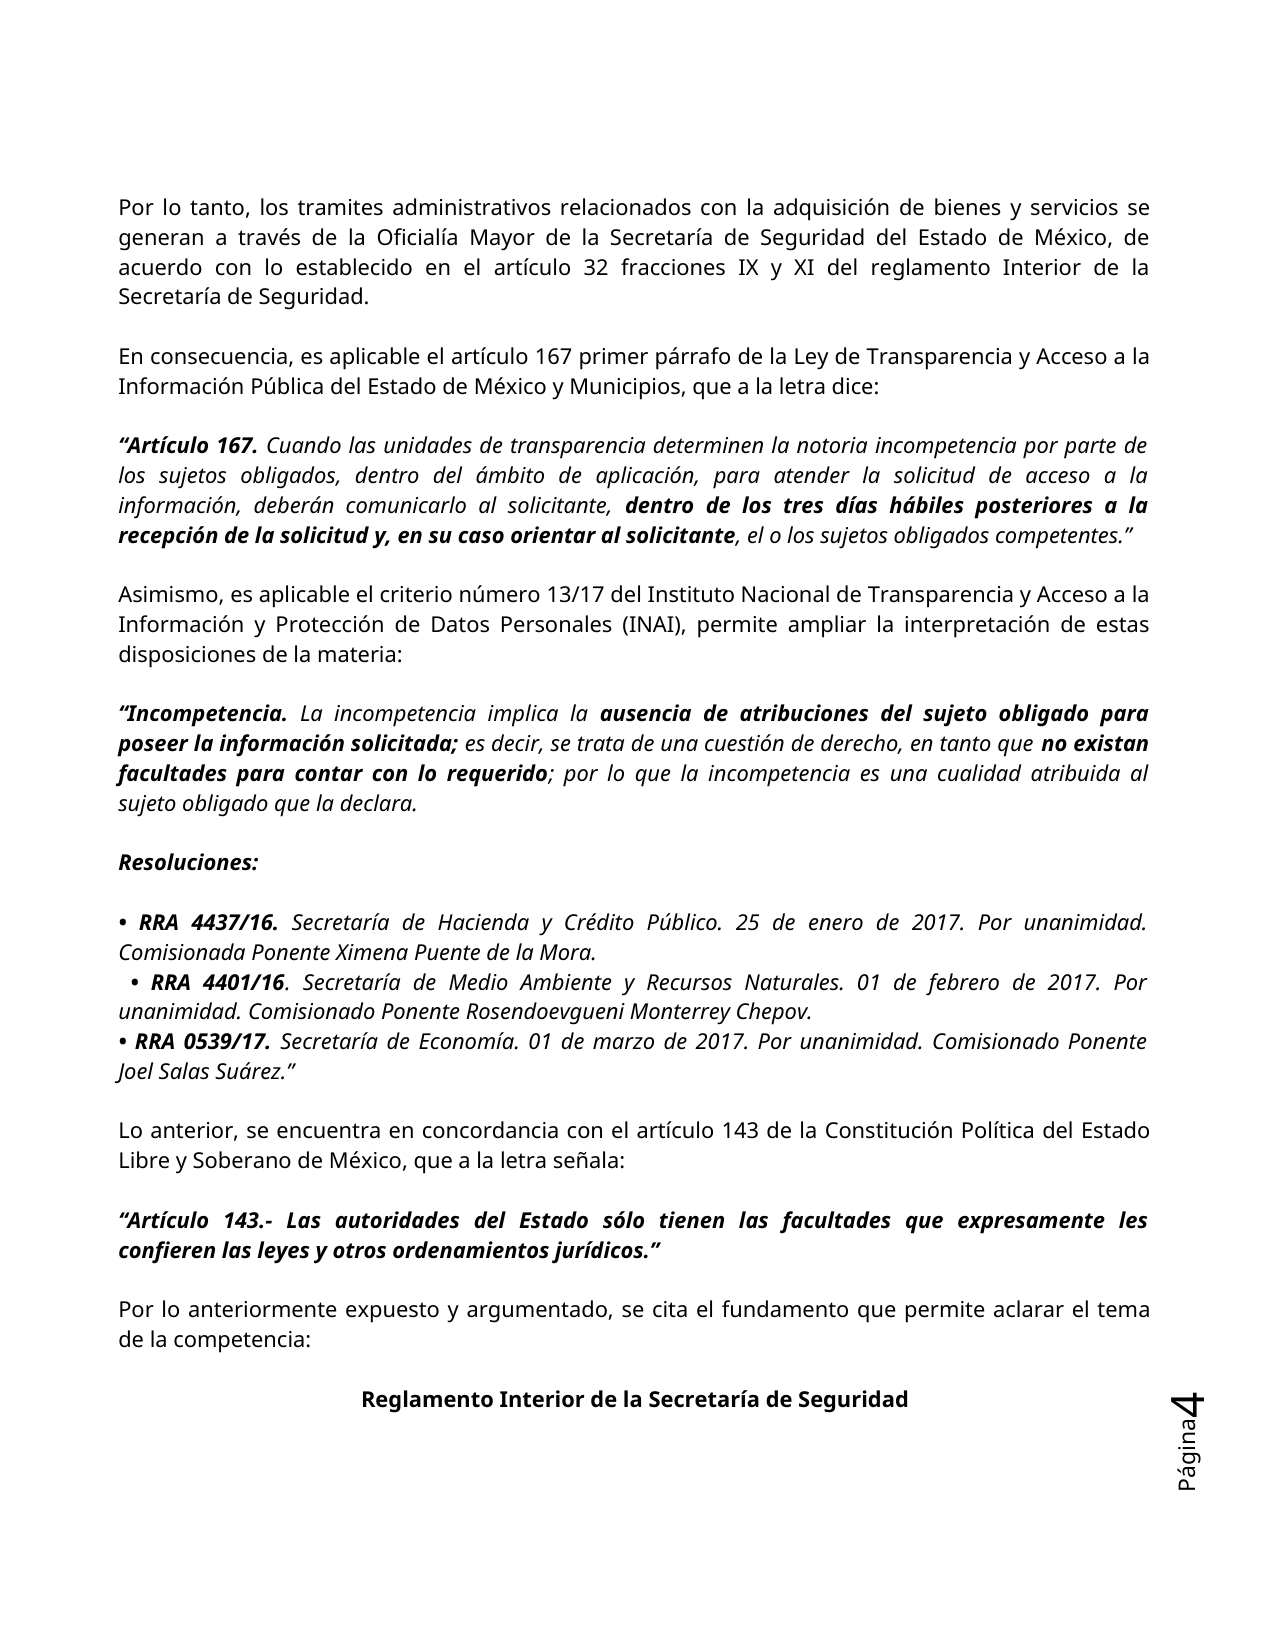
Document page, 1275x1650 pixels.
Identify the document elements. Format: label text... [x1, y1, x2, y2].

text En consecuencia, es aplicable el artículo 167 primer párrafo de la Ley de Transparencia y Acceso a la Información Pública del Estado de México y Municipios, que a la letra dice: [118, 341, 1152, 401]
text Reglamento Interior de la Secretaría de Seguridad [118, 1384, 1152, 1413]
text Asimismo, es aplicable el criterio número 13/17 del Instituto Nacional de Transparencia y Acceso a la Información y Protección de Datos Personales (INAI), permite ampliar la interpretación de estas disposiciones de la materia: [118, 579, 1152, 669]
text • RRA 4401/16. Secretaría de Medio Ambiente y Recursos Naturales. 01 de febrero de 2017. Por unanimidad. Comisionado Ponente Rosendoevgueni Monterrey Chepov. [118, 967, 1152, 1026]
text Lo anterior, se encuentra en concordancia con el artículo 143 de la Constitución Política del Estado Libre y Soberano de México, que a la letra señala: [118, 1116, 1152, 1175]
text Por lo anteriormente expuesto y argumentado, se cita el fundamento que permite aclarar el tema de la competencia: [118, 1294, 1152, 1354]
text • RRA 4437/16. Secretaría de Hacienda y Crédito Público. 25 de enero de 2017. Por unanimidad. Comisionada Ponente Ximena Puente de la Mora. [118, 907, 1152, 967]
text “Incompetencia. La incompetencia implica la ausencia de atribuciones del sujeto obligado para poseer la información solicitada; es decir, se trata de una cuestión de derecho, en tanto que no existan facultades para contar con lo requerido; por lo que la incompetencia es una cualidad atribuida al sujeto obligado que la declara. [118, 698, 1152, 818]
text Por lo tanto, los tramites administrativos relacionados con la adquisición de bienes y servicios se generan a través de la Oficialía Mayor de la Secretaría de Seguridad del Estado de México, de acuerdo con lo establecido en el artículo 32 fracciones IX y XI del reglamento Interior de la Secretaría de Seguridad. [118, 192, 1152, 311]
text Resoluciones: [118, 847, 1152, 877]
text “Artículo 143.- Las autoridades del Estado sólo tienen las facultades que expresamente les confieren las leyes y otros ordenamientos jurídicos.” [118, 1205, 1152, 1264]
text “Artículo 167. Cuando las unidades de transparencia determinen la notoria incompetencia por parte de los sujetos obligados, dentro del ámbito de aplicación, para atender la solicitud de acceso a la información, deberán comunicarlo al solicitante, dentro de los tres días hábiles posteriores a la recepción de la solicitud y, en su caso orientar al solicitante, el o los sujetos obligados competentes.” [118, 430, 1152, 549]
text • RRA 0539/17. Secretaría de Economía. 01 de marzo de 2017. Por unanimidad. Comisionado Ponente Joel Salas Suárez.” [118, 1026, 1152, 1086]
